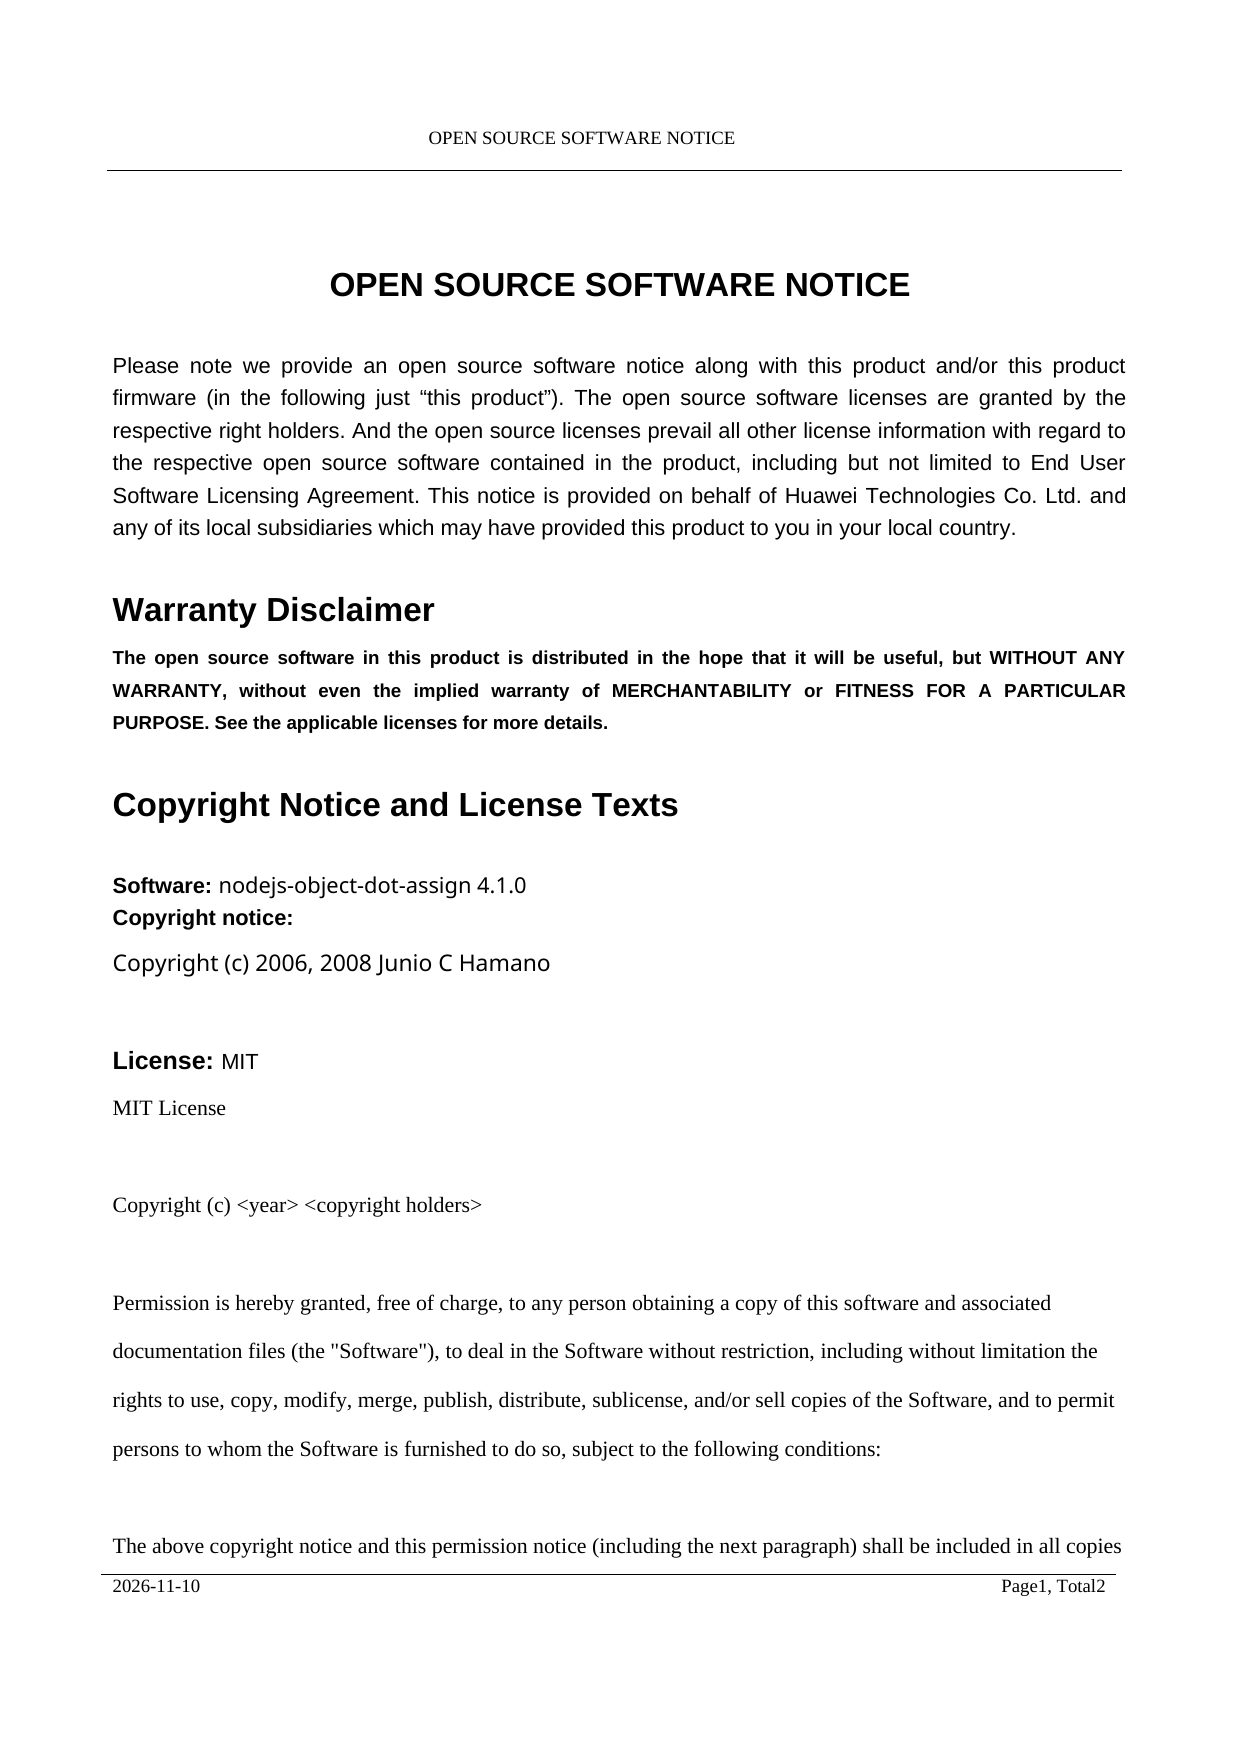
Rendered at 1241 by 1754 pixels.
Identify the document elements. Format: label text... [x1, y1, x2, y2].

text Copyright notice: [112, 901, 1128, 934]
text Software: nodejs-object-dot-assign 4.1.0 [112, 869, 1128, 901]
text Warranty Disclaimer [112, 576, 1128, 641]
text The open source software in this product is distributed in the hope that it will be useful, but WITHOUT ANY WARRANTY, without even the implied warranty of MERCHANTABILITY or FITNESS FOR A PARTICULAR PURPOSE. See the applicable licenses for more details. [112, 641, 1128, 739]
text License: MIT [112, 1044, 1128, 1077]
text Copyright (c) 2006, 2008 Junio C Hamano [112, 947, 1128, 1028]
text OPEN SOURCE SOFTWARE NOTICE [112, 251, 1128, 316]
text Please note we provide an open source software notice along with this product and/or this product firmware (in the following just “this product”). The open source software licenses are granted by the respective right holders. And the open source licenses prevail all other license information with regard to the respective open source software contained in the product, including but not limited to End User Software Licensing Agreement. This notice is provided on behalf of Huawei Technologies Co. Ltd. and any of its local subsidiaries which may have provided this product to you in your local country. [112, 349, 1128, 544]
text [112, 1091, 1128, 1562]
text Copyright Notice and License Texts [112, 771, 1128, 836]
